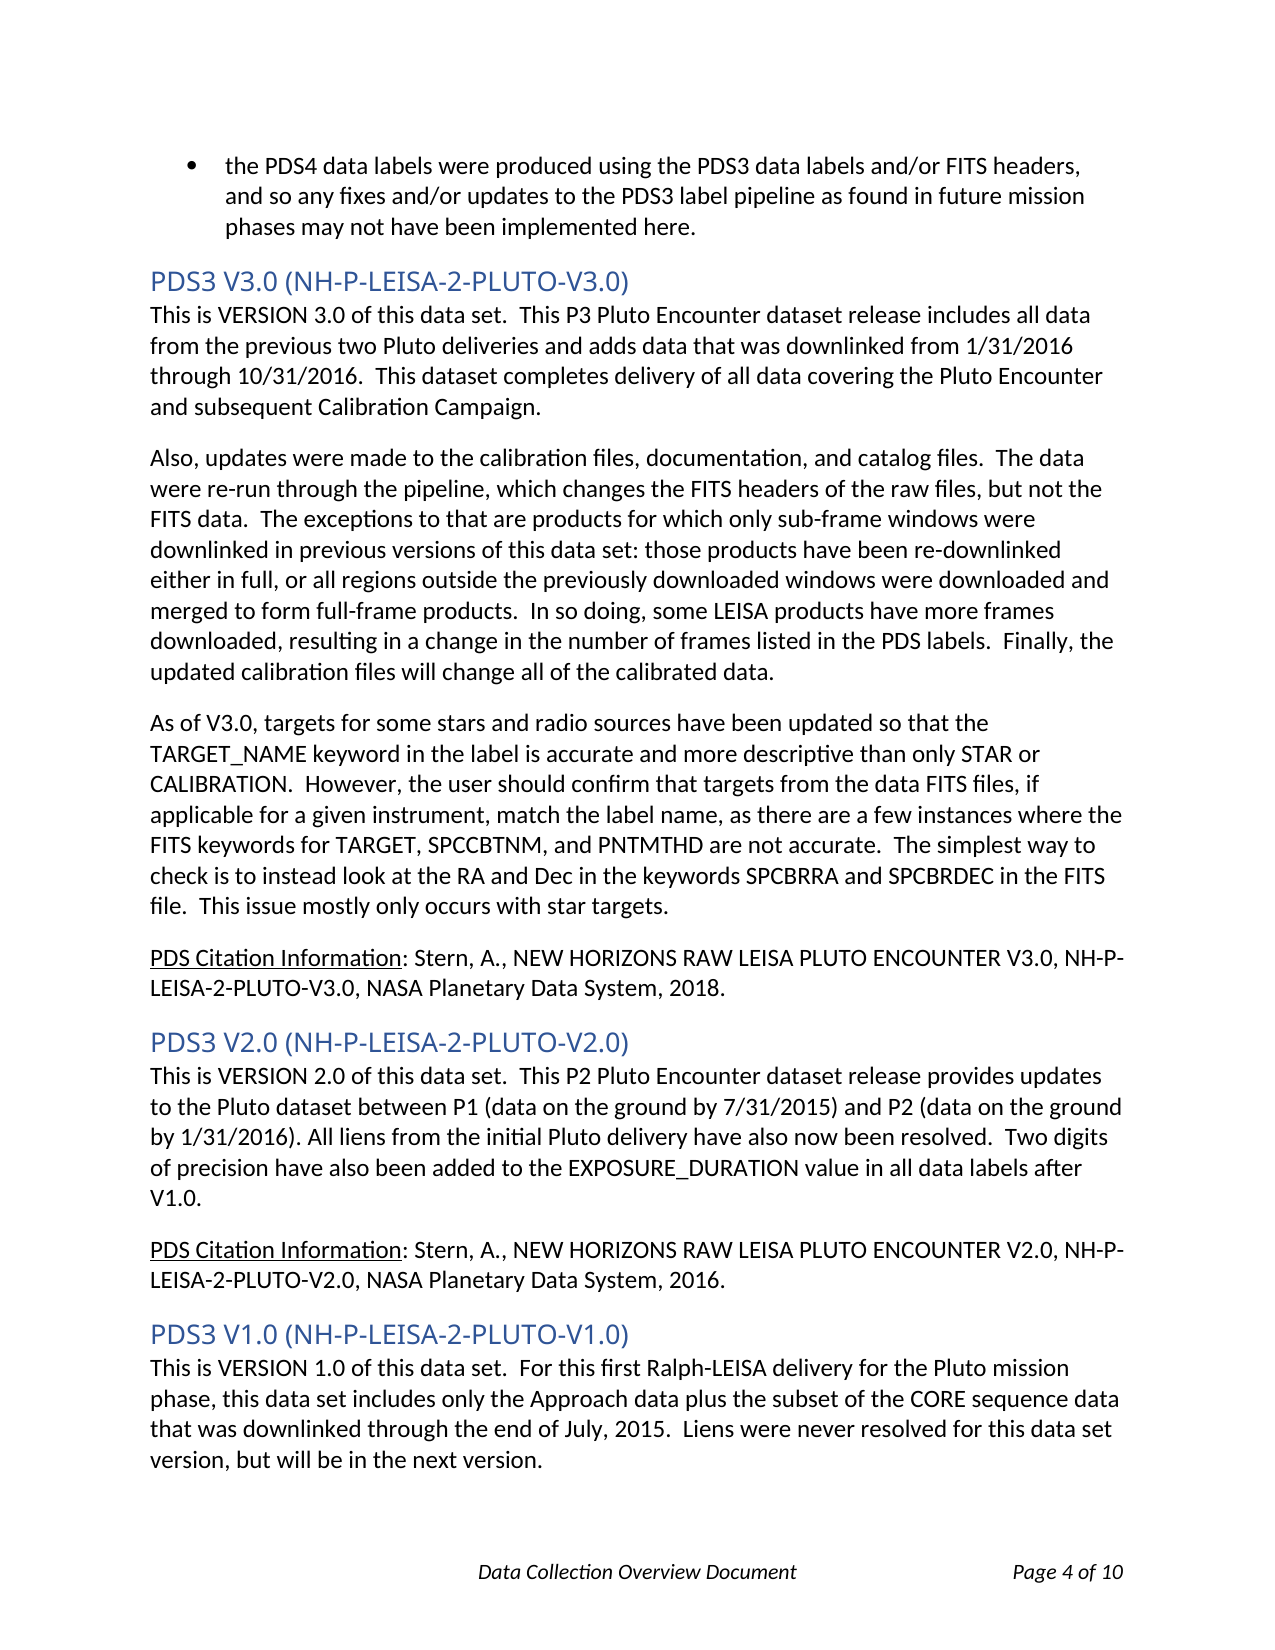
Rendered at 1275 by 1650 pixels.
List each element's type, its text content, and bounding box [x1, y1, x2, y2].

text PDS Citation Information: Stern, A., NEW HORIZONS RAW LEISA PLUTO ENCOUNTER V2.0, NH-P-LEISA-2-PLUTO-V2.0, NASA Planetary Data System, 2016. [150, 1234, 1125, 1295]
text As of V3.0, targets for some stars and radio sources have been updated so that the TARGET_NAME keyword in the label is accurate and more descriptive than only STAR or CALIBRATION. However, the user should confirm that targets from the data FITS files, if applicable for a given instrument, match the label name, as there are a few instances where the FITS keywords for TARGET, SPCCBTNM, and PNTMTHD are not accurate. The simplest way to check is to instead look at the RA and Dec in the keywords SPCBRRA and SPCBRDEC in the FITS file. This issue mostly only occurs with star targets. [150, 707, 1125, 921]
text Also, updates were made to the calibration files, documentation, and catalog files. The data were re-run through the pipeline, which changes the FITS headers of the raw files, but not the FITS data. The exceptions to that are products for which only sub-frame windows were downlinked in previous versions of this data set: those products have been re-downlinked either in full, or all regions outside the previously downloaded windows were downloaded and merged to form full-frame products. In so doing, some LEISA products have more frames downloaded, resulting in a change in the number of frames listed in the PDS labels. Finally, the updated calibration files will change all of the calibrated data. [150, 442, 1125, 686]
list the PDS4 data labels were produced using the PDS3 data labels and/or FITS headers, and so any fixes and/or updates to the PDS3 label pipeline as found in future mission phases may not have been implemented here. [187, 150, 1125, 242]
subtitle PDS3 V3.0 (NH-P-LEISA-2-PLUTO-V3.0) [150, 262, 1125, 299]
text This is VERSION 1.0 of this data set. For this first Ralph-LEISA delivery for the Pluto mission phase, this data set includes only the Approach data plus the subset of the CORE sequence data that was downlinked through the end of July, 2015. Liens were never resolved for this data set version, but will be in the next version. [150, 1353, 1125, 1475]
subtitle PDS3 V2.0 (NH-P-LEISA-2-PLUTO-V2.0) [150, 1023, 1125, 1060]
text This is VERSION 3.0 of this data set. This P3 Pluto Encounter dataset release includes all data from the previous two Pluto deliveries and adds data that was downlinked from 1/31/2016 through 10/31/2016. This dataset completes delivery of all data covering the Pluto Encounter and subsequent Calibration Campaign. [150, 299, 1125, 421]
text This is VERSION 2.0 of this data set. This P2 Pluto Encounter dataset release provides updates to the Pluto dataset between P1 (data on the ground by 7/31/2015) and P2 (data on the ground by 1/31/2016). All liens from the initial Pluto delivery have also now been resolved. Two digits of precision have also been added to the EXPOSURE_DURATION value in all data labels after V1.0. [150, 1060, 1125, 1213]
text PDS Citation Information: Stern, A., NEW HORIZONS RAW LEISA PLUTO ENCOUNTER V3.0, NH-P-LEISA-2-PLUTO-V3.0, NASA Planetary Data System, 2018. [150, 942, 1125, 1003]
subtitle PDS3 V1.0 (NH-P-LEISA-2-PLUTO-V1.0) [150, 1316, 1125, 1353]
